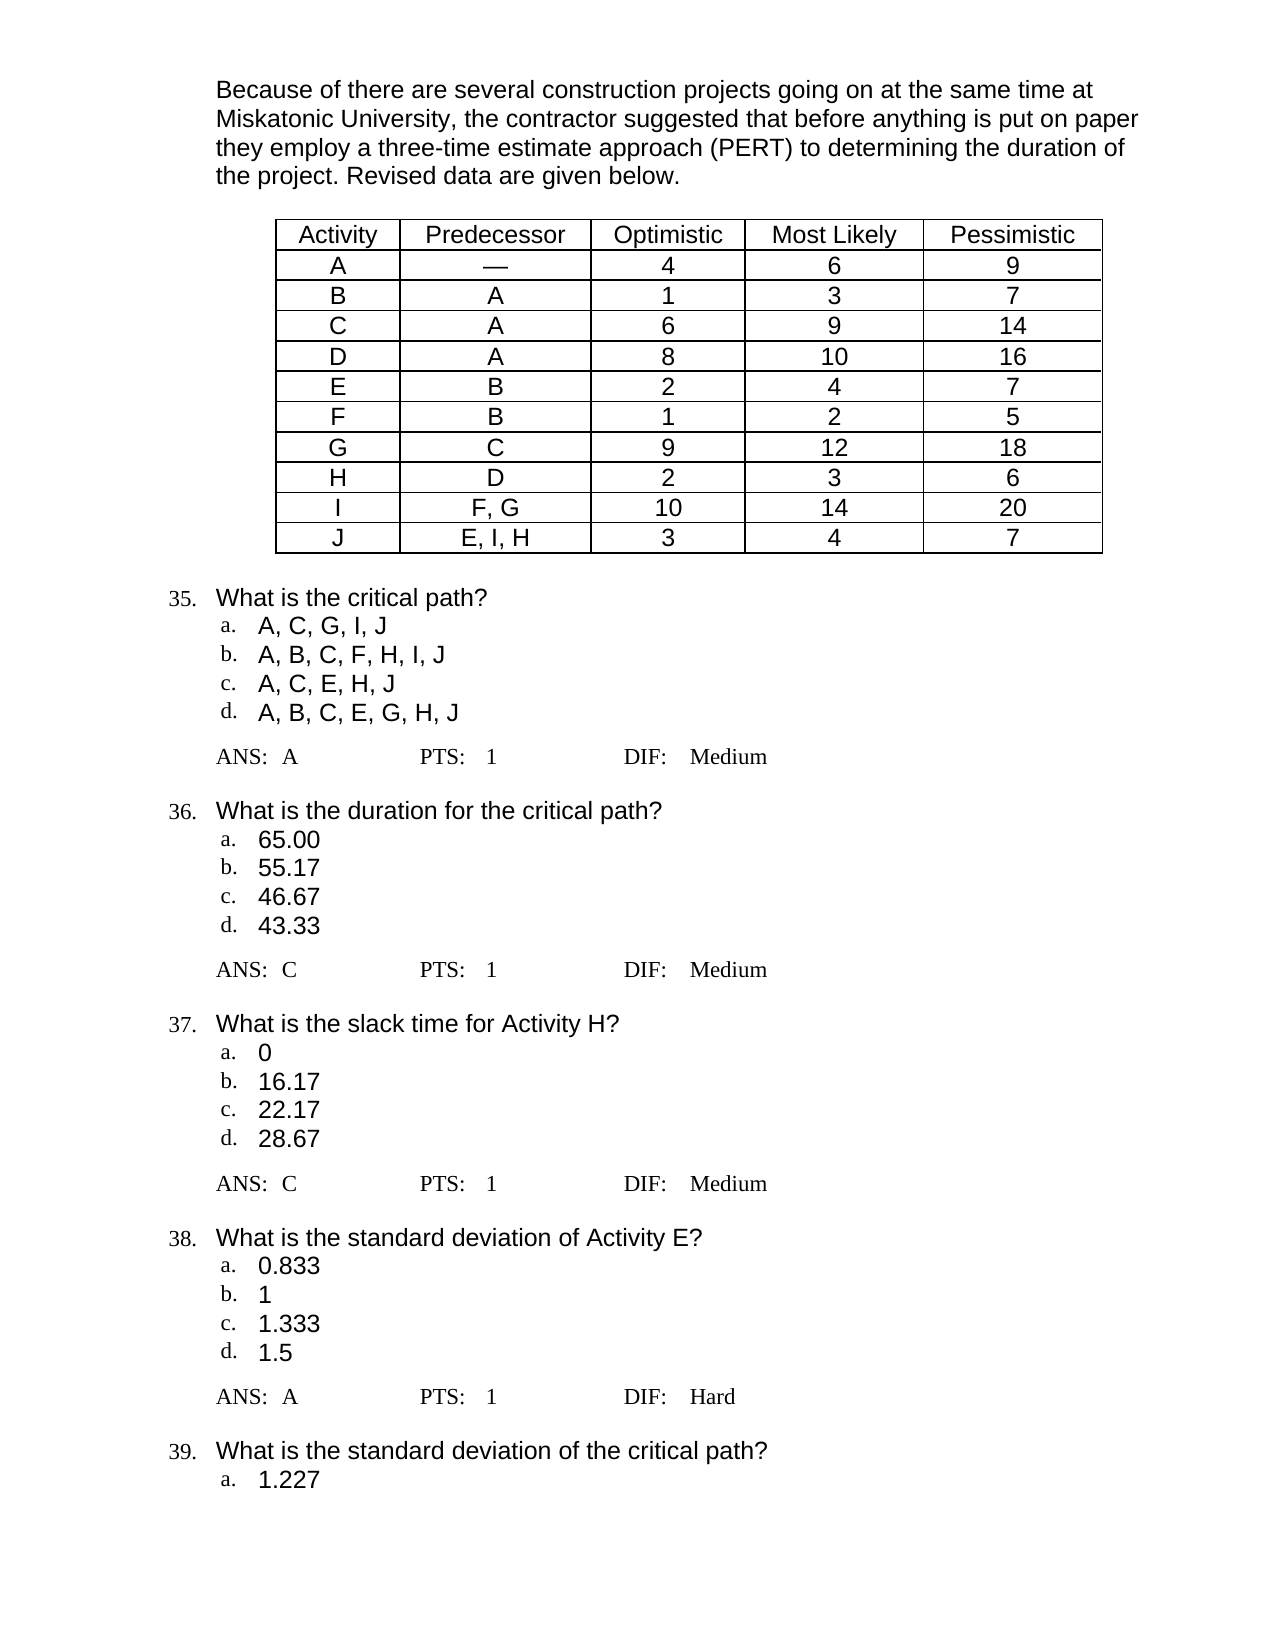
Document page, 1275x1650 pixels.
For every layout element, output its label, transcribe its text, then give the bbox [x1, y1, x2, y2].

table_cell c. [216, 882, 253, 911]
table_cell 2 [592, 372, 744, 401]
table_cell 16 [924, 340, 1102, 370]
text ANS: C PTS: 1 DIF: Medium [216, 956, 1162, 983]
table_cell 3 [592, 523, 744, 552]
table_cell E, I, H [401, 523, 590, 552]
table_cell A [401, 342, 590, 370]
table_cell 4 [746, 523, 923, 552]
table_cell — [401, 251, 590, 279]
table_header a. [216, 825, 253, 853]
table_cell 14 [924, 310, 1102, 340]
table_cell I [277, 493, 399, 522]
table_cell 10 [592, 493, 744, 522]
table_cell C [277, 311, 399, 340]
table_cell 1 [253, 1280, 1097, 1309]
table_cell 6 [592, 311, 744, 340]
table_cell F, G [401, 493, 590, 522]
table_cell 2 [746, 402, 923, 431]
table_cell 1 [592, 281, 744, 310]
table_header Most Likely [746, 220, 923, 249]
table_cell 4 [746, 372, 923, 401]
text ANS: C PTS: 1 DIF: Medium [216, 1170, 1162, 1196]
text ANS: A PTS: 1 DIF: Medium [216, 743, 1162, 769]
text ANS: A PTS: 1 DIF: Hard [216, 1383, 1162, 1409]
table_header a. [216, 611, 253, 640]
table_cell D [277, 342, 399, 370]
table_header 1.227 [253, 1465, 1097, 1493]
table_cell A, C, E, H, J [253, 669, 1097, 697]
table_cell 22.17 [253, 1095, 1097, 1124]
table_cell d. [216, 1338, 253, 1366]
table_cell 8 [592, 342, 744, 370]
table_cell c. [216, 1309, 253, 1337]
table_cell 6 [746, 251, 923, 279]
table_cell b. [216, 640, 253, 669]
table_header Pessimistic [924, 220, 1102, 249]
table_cell 3 [746, 463, 923, 492]
table_header 65.00 [253, 825, 1097, 853]
table_cell A [401, 281, 590, 310]
table_cell 43.33 [253, 911, 1097, 939]
table_cell B [277, 281, 399, 310]
table_cell c. [216, 1095, 253, 1124]
table_header 0.833 [253, 1251, 1097, 1280]
table_cell 16.17 [253, 1067, 1097, 1095]
table_cell 1.333 [253, 1309, 1097, 1337]
table_cell A, B, C, F, H, I, J [253, 640, 1097, 669]
table_cell A, B, C, E, G, H, J [253, 698, 1097, 726]
table_cell J [277, 523, 399, 552]
table_cell 7 [924, 370, 1102, 401]
table_cell 6 [924, 461, 1102, 492]
table_cell b. [216, 1280, 253, 1309]
table_cell b. [216, 1067, 253, 1095]
table_header Activity [277, 220, 399, 249]
text 37. What is the slack time for Activity H? [150, 1009, 1162, 1038]
table_cell 18 [924, 431, 1102, 461]
table_header a. [216, 1038, 253, 1067]
table_cell 9 [746, 311, 923, 340]
table_cell 55.17 [253, 853, 1097, 882]
table_header 0 [253, 1038, 1097, 1067]
table_cell A [277, 251, 399, 279]
table_cell 9 [592, 433, 744, 461]
table_cell d. [216, 911, 253, 939]
table_header Predecessor [401, 220, 590, 249]
table_cell 1.5 [253, 1338, 1097, 1366]
text 39. What is the standard deviation of the critical path? [150, 1436, 1162, 1464]
table_cell 1 [592, 402, 744, 431]
text 38. What is the standard deviation of Activity E? [150, 1222, 1162, 1251]
table_cell 20 [924, 492, 1102, 522]
table_cell 28.67 [253, 1124, 1097, 1153]
table_cell 46.67 [253, 882, 1097, 911]
table_header a. [216, 1465, 253, 1493]
table_cell 7 [924, 522, 1102, 552]
table_cell D [401, 463, 590, 492]
table_header a. [216, 1251, 253, 1280]
table_cell c. [216, 669, 253, 697]
table_cell 14 [746, 493, 923, 522]
table_cell 9 [924, 249, 1102, 279]
table_cell d. [216, 698, 253, 726]
table_header A, C, G, I, J [253, 611, 1097, 640]
text 35. What is the critical path? [150, 582, 1162, 611]
table_cell 4 [592, 251, 744, 279]
table_cell A [401, 311, 590, 340]
table_cell E [277, 372, 399, 401]
text Because of there are several construction projects going on at the same time at Miskatonic University, the contractor suggested that before anything is put on paper they employ a three-time estimate approach (PERT) to determining the duration of the project. Revised data are given below. [216, 75, 1162, 190]
text 36. What is the duration for the critical path? [150, 796, 1162, 824]
table_cell 7 [924, 279, 1102, 310]
table_cell 2 [592, 463, 744, 492]
table_cell C [401, 433, 590, 461]
table_cell 3 [746, 281, 923, 310]
table_cell 12 [746, 433, 923, 461]
table_cell d. [216, 1124, 253, 1153]
table_cell G [277, 433, 399, 461]
table_cell B [401, 372, 590, 401]
table_cell b. [216, 853, 253, 882]
table_cell 10 [746, 342, 923, 370]
table_header Optimistic [592, 220, 744, 249]
table_cell F [277, 402, 399, 431]
table_cell H [277, 463, 399, 492]
table_cell 5 [924, 401, 1102, 431]
table_cell B [401, 402, 590, 431]
